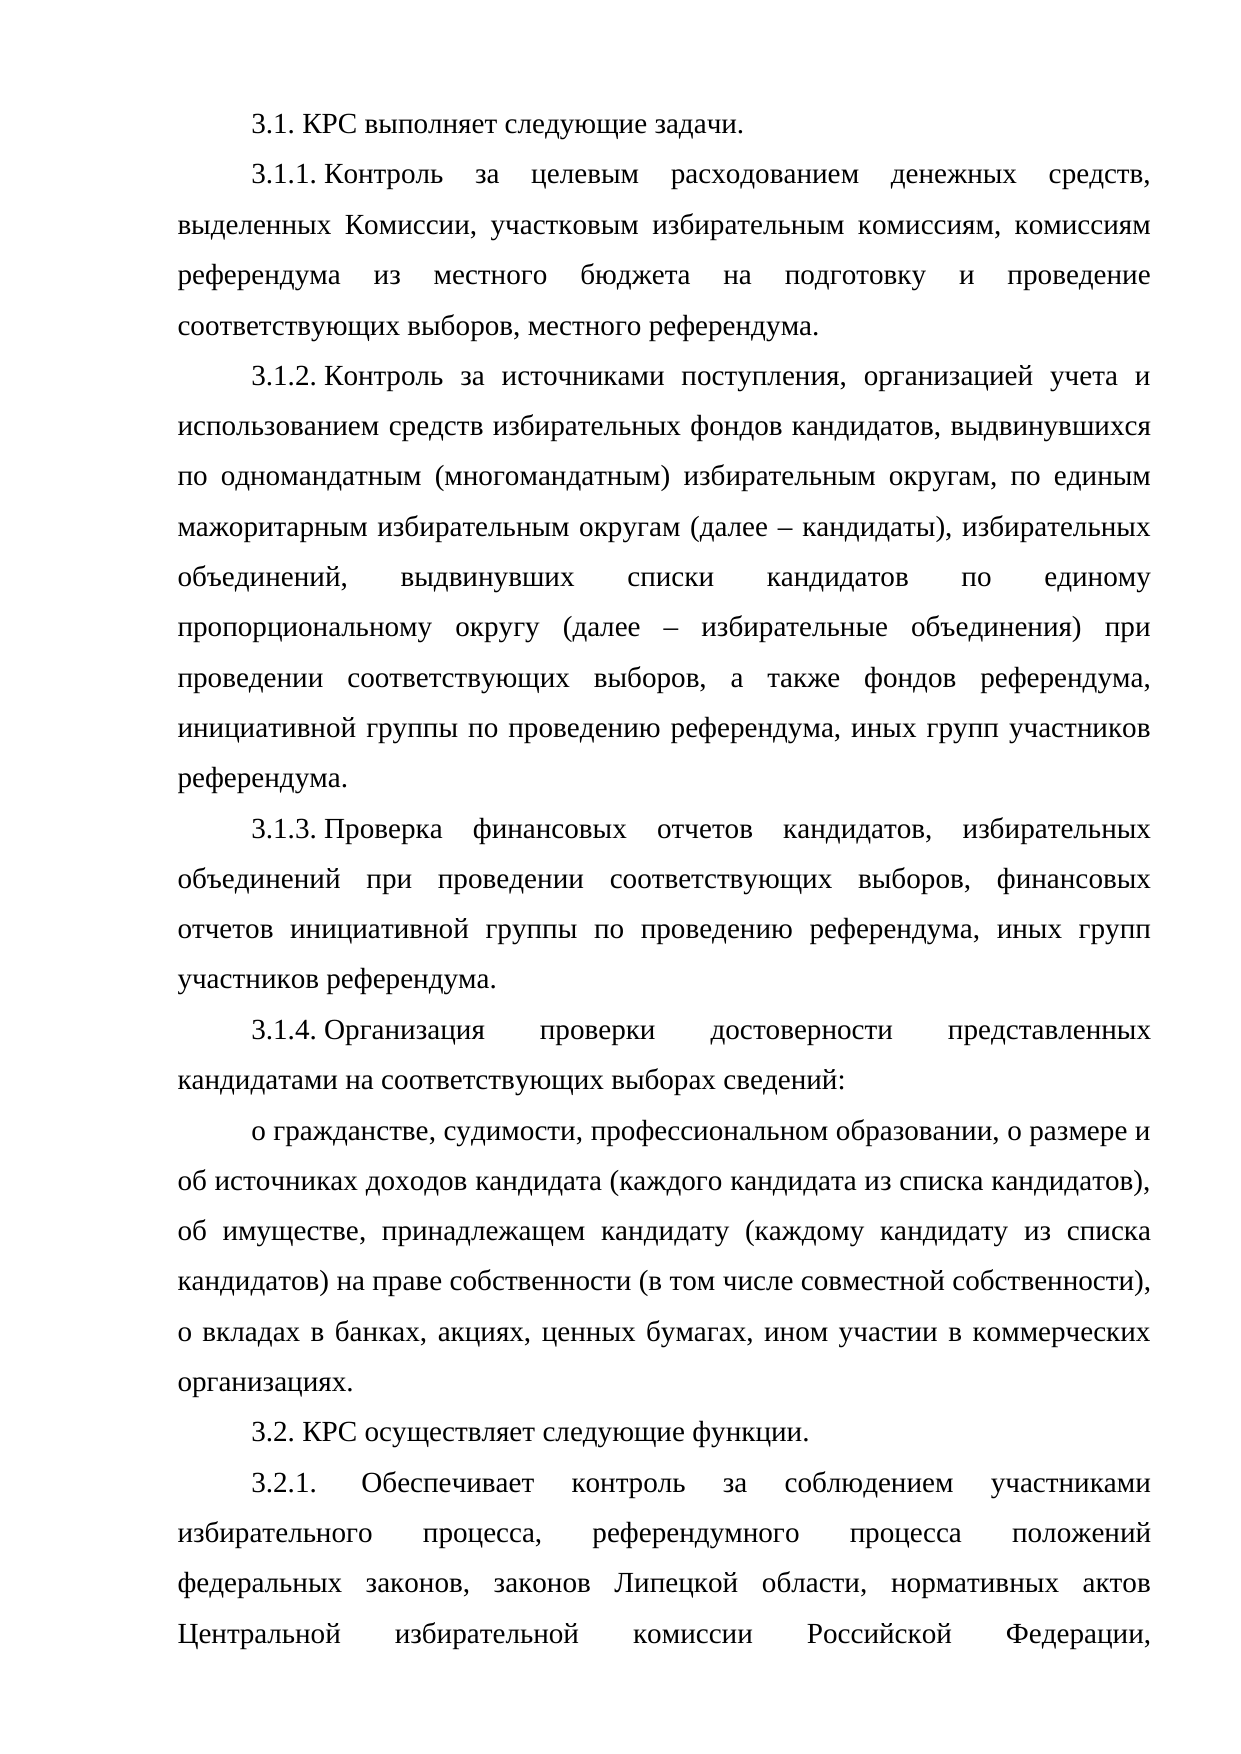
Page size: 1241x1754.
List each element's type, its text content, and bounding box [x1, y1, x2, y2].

text 3.1.3. Проверка финансовых отчетов кандидатов, избирательных объединений при проведении соответствующих выборов, финансовых отчетов инициативной группы по проведению референдума, иных групп участников референдума. [177, 811, 1152, 995]
text 3.1. КРС выполняет следующие задачи. [177, 106, 1152, 140]
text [177, 1465, 1152, 1649]
text 3.1.2. Контроль за источниками поступления, организацией учета и использованием средств избирательных фондов кандидатов, выдвинувшихся по одномандатным (многомандатным) избирательным округам, по единым мажоритарным избирательным округам (далее – кандидаты), избирательных объединений, выдвинувших списки кандидатов по единому пропорциональному округу (далее – избирательные объединения) при проведении соответствующих выборов, а также фондов референдума, инициативной группы по проведению референдума, иных групп участников референдума. [177, 358, 1152, 794]
text 3.1.1. Контроль за целевым расходованием денежных средств, выделенных Комиссии, участковым избирательным комиссиям, комиссиям референдума из местного бюджета на подготовку и проведение соответствующих выборов, местного референдума. [177, 157, 1152, 341]
text о гражданстве, судимости, профессиональном образовании, о размере и об источниках доходов кандидата (каждого кандидата из списка кандидатов), об имуществе, принадлежащем кандидату (каждому кандидату из списка кандидатов) на праве собственности (в том числе совместной собственности), о вкладах в банках, акциях, ценных бумагах, ином участии в коммерческих организациях. [177, 1113, 1152, 1398]
text 3.1.4. Организация проверки достоверности представленных кандидатами на соответствующих выборах сведений: [177, 1012, 1152, 1096]
text 3.2. КРС осуществляет следующие функции. [177, 1414, 1152, 1448]
